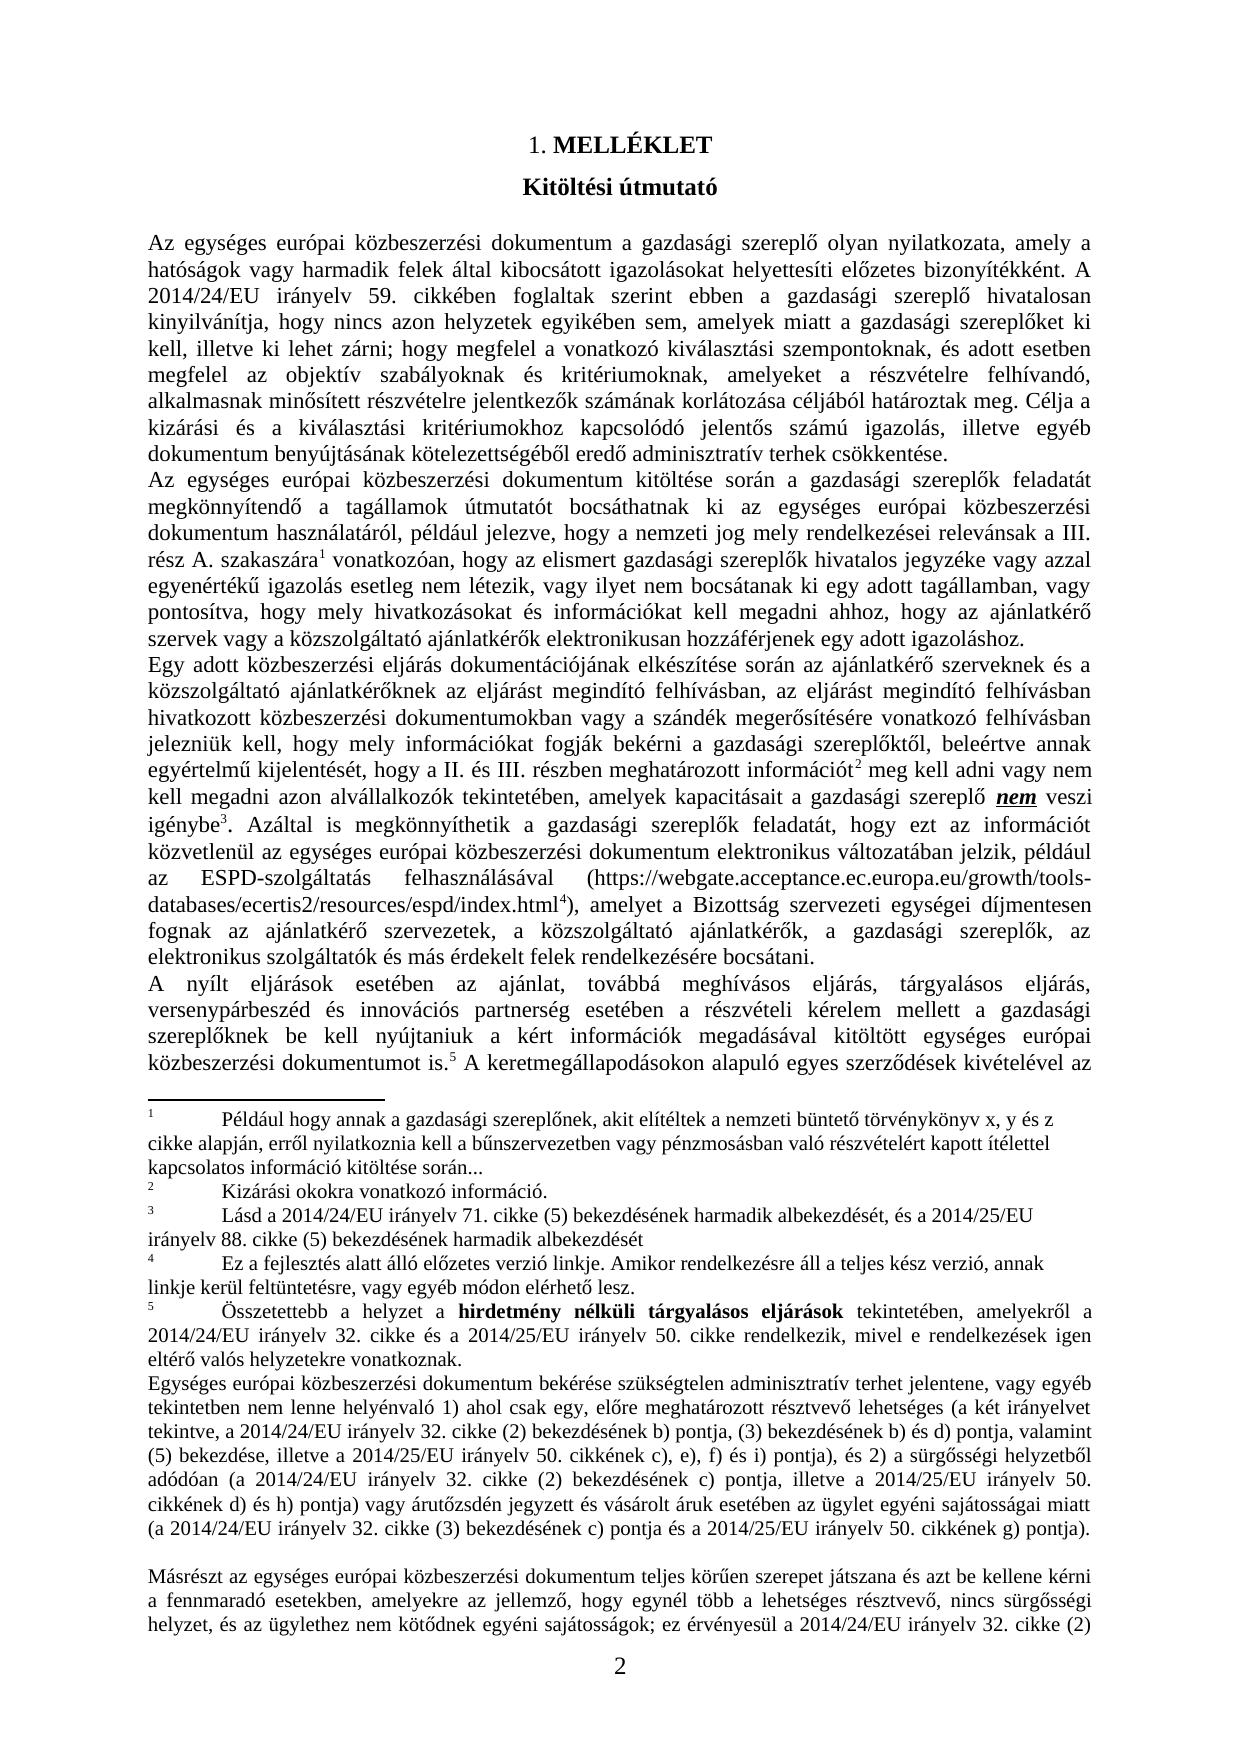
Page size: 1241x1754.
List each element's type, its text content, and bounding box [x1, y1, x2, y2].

text Az egységes európai közbeszerzési dokumentum kitöltése során a gazdasági szereplők feladatát megkönnyítendő a tagállamok útmutatót bocsáthatnak ki az egységes európai közbeszerzési dokumentum használatáról, például jelezve, hogy a nemzeti jog mely rendelkezései relevánsak a III. rész A. szakaszára vonatkozóan, hogy az elismert gazdasági szereplők hivatalos jegyzéke vagy azzal egyenértékű igazolás esetleg nem létezik, vagy ilyet nem bocsátanak ki egy adott tagállamban, vagy pontosítva, hogy mely hivatkozásokat és információkat kell megadni ahhoz, hogy az ajánlatkérő szervek vagy a közszolgáltató ajánlatkérők elektronikusan hozzáférjenek egy adott igazoláshoz. [148, 467, 1093, 651]
text Az egységes európai közbeszerzési dokumentum a gazdasági szereplő olyan nyilatkozata, amely a hatóságok vagy harmadik felek által kibocsátott igazolásokat helyettesíti előzetes bizonyítékként. A 2014/24/EU irányelv 59. cikkében foglaltak szerint ebben a gazdasági szereplő hivatalosan kinyilvánítja, hogy nincs azon helyzetek egyikében sem, amelyek miatt a gazdasági szereplőket ki kell, illetve ki lehet zárni; hogy megfelel a vonatkozó kiválasztási szempontoknak, és adott esetben megfelel az objektív szabályoknak és kritériumoknak, amelyeket a részvételre felhívandó, alkalmasnak minősített részvételre jelentkezők számának korlátozása céljából határoztak meg. Célja a kizárási és a kiválasztási kritériumokhoz kapcsolódó jelentős számú igazolás, illetve egyéb dokumentum benyújtásának kötelezettségéből eredő adminisztratív terhek csökkentése. [148, 229, 1093, 467]
text Egy adott közbeszerzési eljárás dokumentációjának elkészítése során az ajánlatkérő szerveknek és a közszolgáltató ajánlatkérőknek az eljárást megindító felhívásban, az eljárást megindító felhívásban hivatkozott közbeszerzési dokumentumokban vagy a szándék megerősítésére vonatkozó felhívásban jelezniük kell, hogy mely információkat fogják bekérni a gazdasági szereplőktől, beleértve annak egyértelmű kijelentését, hogy a II. és III. részben meghatározott információt meg kell adni vagy nem kell megadni azon alvállalkozók tekintetében, amelyek kapacitásait a gazdasági szereplő nem veszi igénybe. Azáltal is megkönnyíthetik a gazdasági szereplők feladatát, hogy ezt az információt közvetlenül az egységes európai közbeszerzési dokumentum elektronikus változatában jelzik, például az ESPD-szolgáltatás felhasználásával (https://webgate.acceptance.ec.europa.eu/growth/tools-databases/ecertis2/resources/espd/index.html), amelyet a Bizottság szervezeti egységei díjmentesen fognak az ajánlatkérő szervezetek, a közszolgáltató ajánlatkérők, a gazdasági szereplők, az elektronikus szolgáltatók és más érdekelt felek rendelkezésére bocsátani. [148, 651, 1093, 970]
text 1. MELLÉKLET [148, 131, 1093, 159]
text Kitöltési útmutató [148, 172, 1093, 201]
text A nyílt eljárások esetében az ajánlat, továbbá meghívásos eljárás, tárgyalásos eljárás, versenypárbeszéd és innovációs partnerség esetében a részvételi kérelem mellett a gazdasági szereplőknek be kell nyújtaniuk a kért információk megadásával kitöltött egységes európai közbeszerzési dokumentumot is. A keretmegállapodásokon alapuló egyes szerződések kivételével az eljárás nyerteséül kiválasztott ajánlattevőnek be kell nyújtania a naprakész igazolásokat és kiegészítő dokumentumokat. [148, 970, 1093, 1075]
